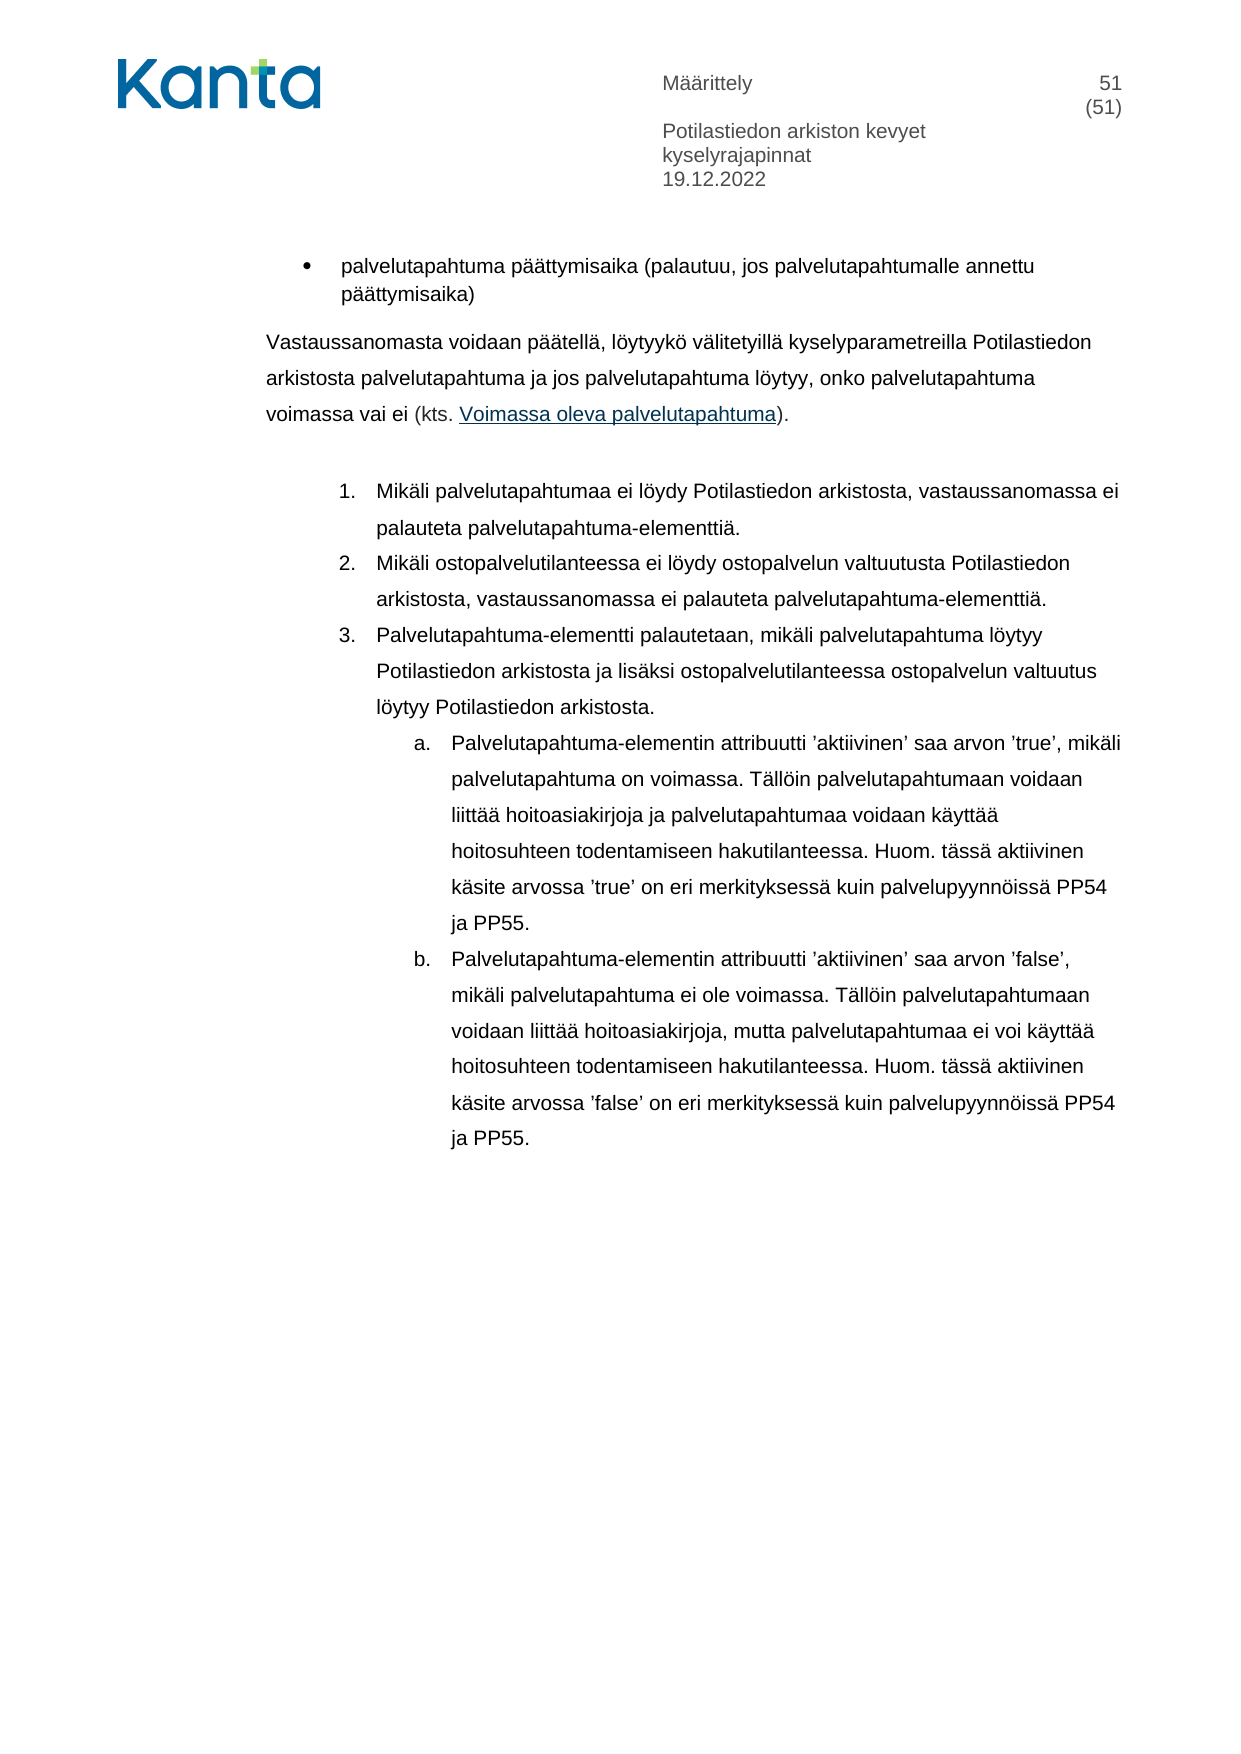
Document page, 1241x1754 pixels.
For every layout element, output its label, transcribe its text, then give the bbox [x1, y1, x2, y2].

list Palvelutapahtuma-elementin attribuutti ’aktiivinen’ saa arvon ’false’, mikäli palvelutapahtuma ei ole voimassa. Tällöin palvelutapahtumaan voidaan liittää hoitoasiakirjoja, mutta palvelutapahtumaa ei voi käyttää hoitosuhteen todentamiseen hakutilanteessa. Huom. tässä aktiivinen käsite arvossa ’false’ on eri merkityksessä kuin palvelupyynnöissä PP54 ja PP55. [414, 947, 1122, 1150]
picture [118, 59, 321, 109]
